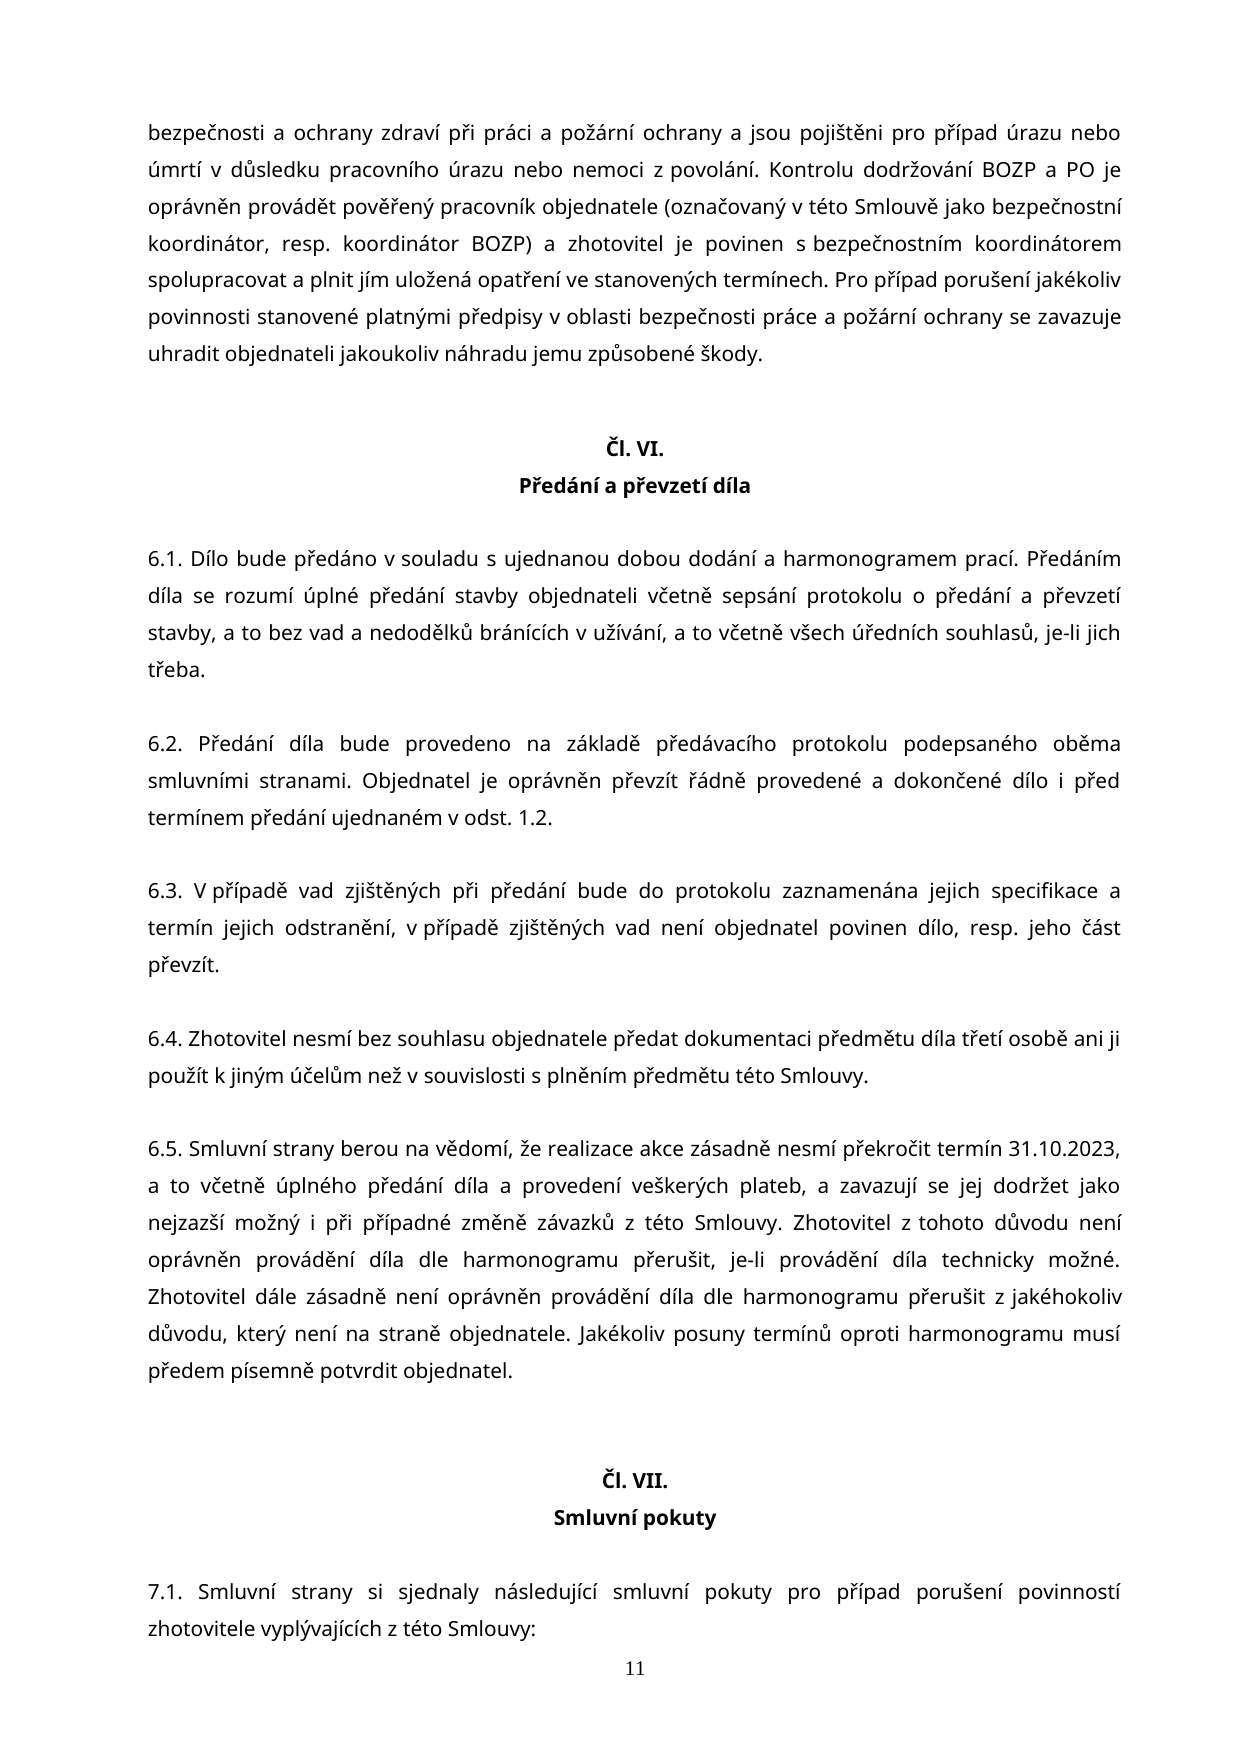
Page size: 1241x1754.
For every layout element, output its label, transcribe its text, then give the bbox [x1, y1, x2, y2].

text 6.2. Předání díla bude provedeno na základě předávacího protokolu podepsaného oběma smluvními stranami. Objednatel je oprávněn převzít řádně provedené a dokončené dílo i před termínem předání ujednaném v odst. 1.2. [148, 729, 1122, 831]
text 6.1. Dílo bude předáno v souladu s ujednanou dobou dodání a harmonogramem prací. Předáním díla se rozumí úplné předání stavby objednateli včetně sepsání protokolu o předání a převzetí stavby, a to bez vad a nedodělků bránících v užívání, a to včetně všech úředních souhlasů, je-li jich třeba. [148, 544, 1122, 684]
text Předání a převzetí díla [148, 471, 1122, 499]
text Čl. VII. [148, 1466, 1122, 1495]
text 7.1. Smluvní strany si sjednaly následující smluvní pokuty pro případ porušení povinností zhotovitele vyplývajících z této Smlouvy: [148, 1577, 1122, 1642]
text Smluvní pokuty [148, 1503, 1122, 1532]
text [148, 118, 1122, 368]
text 6.4. Zhotovitel nesmí bez souhlasu objednatele předat dokumentaci předmětu díla třetí osobě ani ji použít k jiným účelům než v souvislosti s plněním předmětu této Smlouvy. [148, 1024, 1122, 1089]
text 6.5. Smluvní strany berou na vědomí, že realizace akce zásadně nesmí překročit termín 31.10.2023, a to včetně úplného předání díla a provedení veškerých plateb, a zavazují se jej dodržet jako nejzazší možný i při případné změně závazků z této Smlouvy. Zhotovitel z tohoto důvodu není oprávněn provádění díla dle harmonogramu přerušit, je-li provádění díla technicky možné. Zhotovitel dále zásadně není oprávněn provádění díla dle harmonogramu přerušit z jakéhokoliv důvodu, který není na straně objednatele. Jakékoliv posuny termínů oproti harmonogramu musí předem písemně potvrdit objednatel. [148, 1134, 1122, 1384]
text Čl. VI. [148, 434, 1122, 462]
text 6.3. V případě vad zjištěných při předání bude do protokolu zaznamenána jejich specifikace a termín jejich odstranění, v případě zjištěných vad není objednatel povinen dílo, resp. jeho část převzít. [148, 876, 1122, 979]
